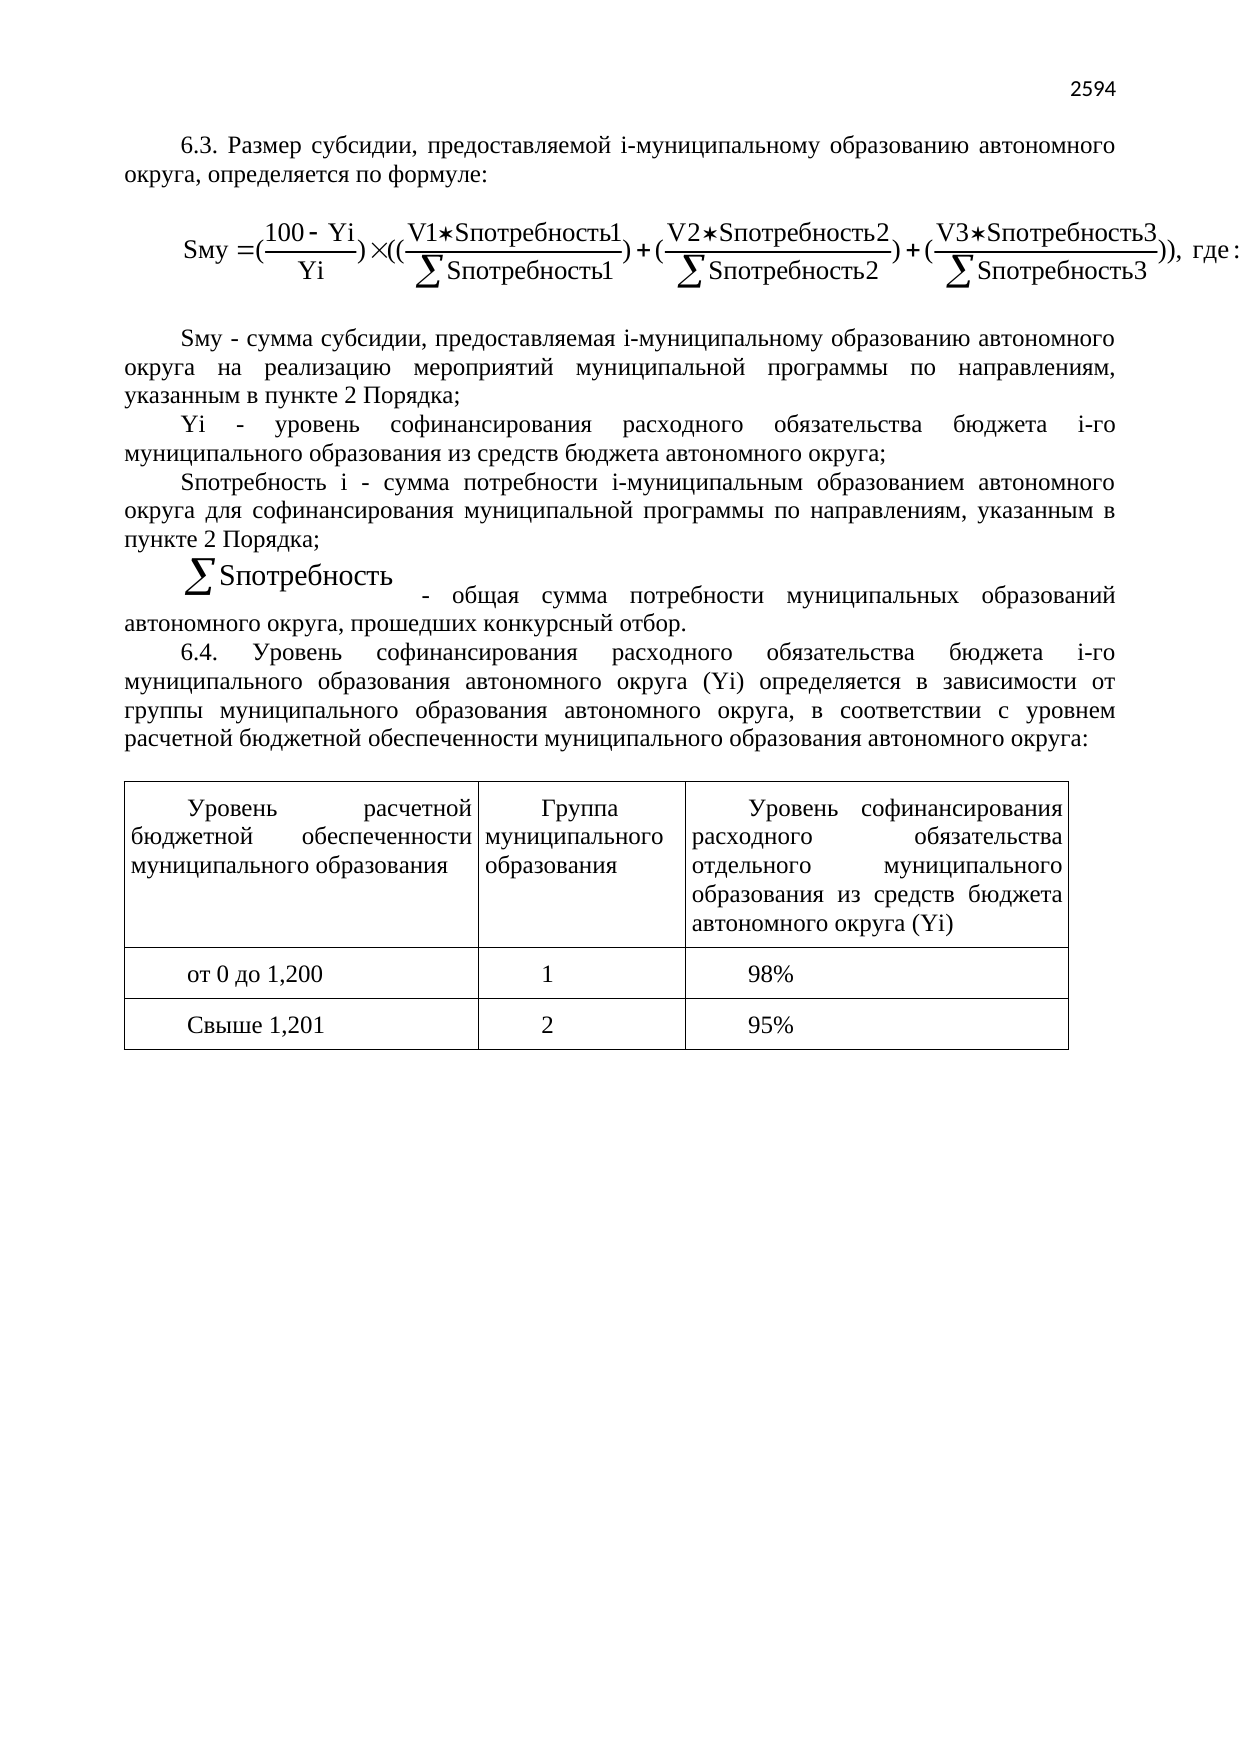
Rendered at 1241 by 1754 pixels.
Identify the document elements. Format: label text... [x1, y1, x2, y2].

table_cell от 0 до 1,200 [125, 948, 478, 998]
table_header Группа муниципального образования [479, 782, 685, 947]
text Sму - сумма субсидии, предоставляемая i-муниципальному образованию автономного округа на реализацию мероприятий муниципальной программы по направлениям, указанным в пункте 2 Порядка; [124, 323, 1116, 409]
table_cell 2 [479, 999, 685, 1049]
text Sпотребность i - сумма потребности i-муниципальным образованием автономного округа для софинансирования муниципальной программы по направлениям, указанным в пункте 2 Порядка; [124, 467, 1116, 553]
text - общая сумма потребности муниципальных образований автономного округа, прошедших конкурсный отбор. [124, 553, 1116, 637]
table_header Уровень софинансирования расходного обязательства отдельного муниципального образования из средств бюджета автономного округа (Yi) [686, 782, 1068, 947]
table_header Уровень расчетной бюджетной обеспеченности муниципального образования [125, 782, 478, 947]
text 6.3. Размер субсидии, предоставляемой i-муниципальному образованию автономного округа, определяется по формуле: [124, 130, 1116, 187]
text Yi - уровень софинансирования расходного обязательства бюджета i-го муниципального образования из средств бюджета автономного округа; [124, 409, 1116, 467]
table_cell 95% [686, 999, 1068, 1049]
table_cell 98% [686, 948, 1068, 998]
text 6.4. Уровень софинансирования расходного обязательства бюджета i-го муниципального образования автономного округа (Yi) определяется в зависимости от группы муниципального образования автономного округа, в соответствии с уровнем расчетной бюджетной обеспеченности муниципального образования автономного округа: [124, 637, 1116, 752]
table_cell 1 [479, 948, 685, 998]
table_cell Свыше 1,201 [125, 999, 478, 1049]
